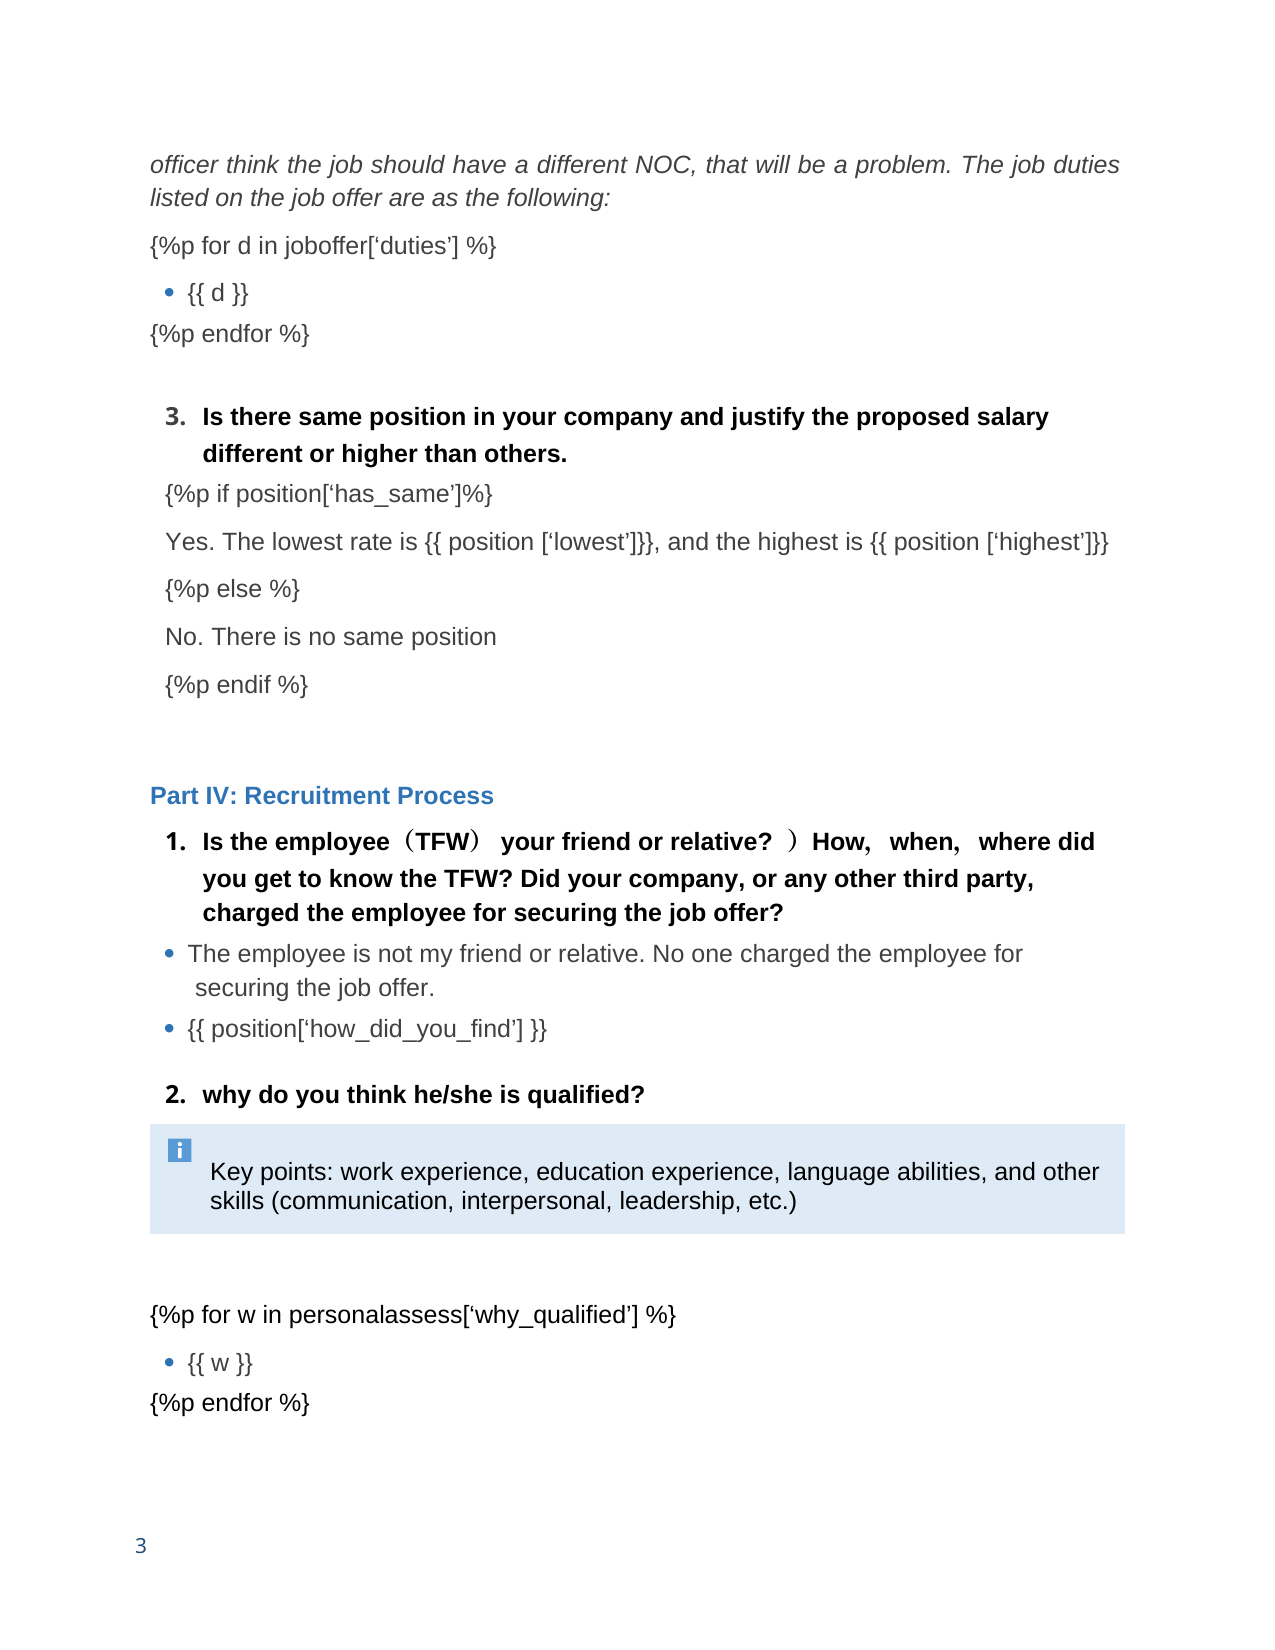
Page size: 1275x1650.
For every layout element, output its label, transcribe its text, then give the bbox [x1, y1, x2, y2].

text {%p for w in personalassess[‘why_qualified’] %} [150, 1300, 1125, 1329]
text {%p endfor %} [150, 1388, 1125, 1417]
list The employee is not my friend or relative. No one charged the employee for securing the job offer. [165, 939, 1125, 1002]
text Yes. The lowest rate is {{ position [‘lowest’]}}, and the highest is {{ position [‘highest’]}} [165, 527, 1125, 556]
text {%p for d in joboffer[‘duties’] %} [150, 231, 1125, 259]
table_header Key points: work experience, education experience, language abilities, and other skills (communication, interpersonal, leadership, etc.) [210, 1124, 1125, 1234]
text {%p endif %} [165, 670, 1125, 698]
list Is there same position in your company and justify the proposed salary different or higher than others. [165, 399, 1125, 467]
list Is the employee（TFW） your friend or relative? ）How，when，where did you get to know the TFW? Did your company, or any other third party, charged the employee for securing the job offer? [165, 822, 1125, 927]
list {{ w }} [165, 1347, 1125, 1376]
text {%p if position[‘has_same’]%} [165, 479, 1125, 508]
list {{ position[‘how_did_you_find’] }} [165, 1014, 1125, 1043]
text {%p else %} [165, 574, 1125, 603]
subtitle Part IV: Recruitment Process [150, 781, 1125, 809]
text No. There is no same position [165, 622, 1125, 651]
list why do you think he/she is qualified? [165, 1077, 1125, 1111]
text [150, 150, 1125, 212]
table_header [150, 1124, 210, 1234]
list {{ d }} [165, 278, 1125, 307]
text {%p endfor %} [150, 319, 1125, 348]
